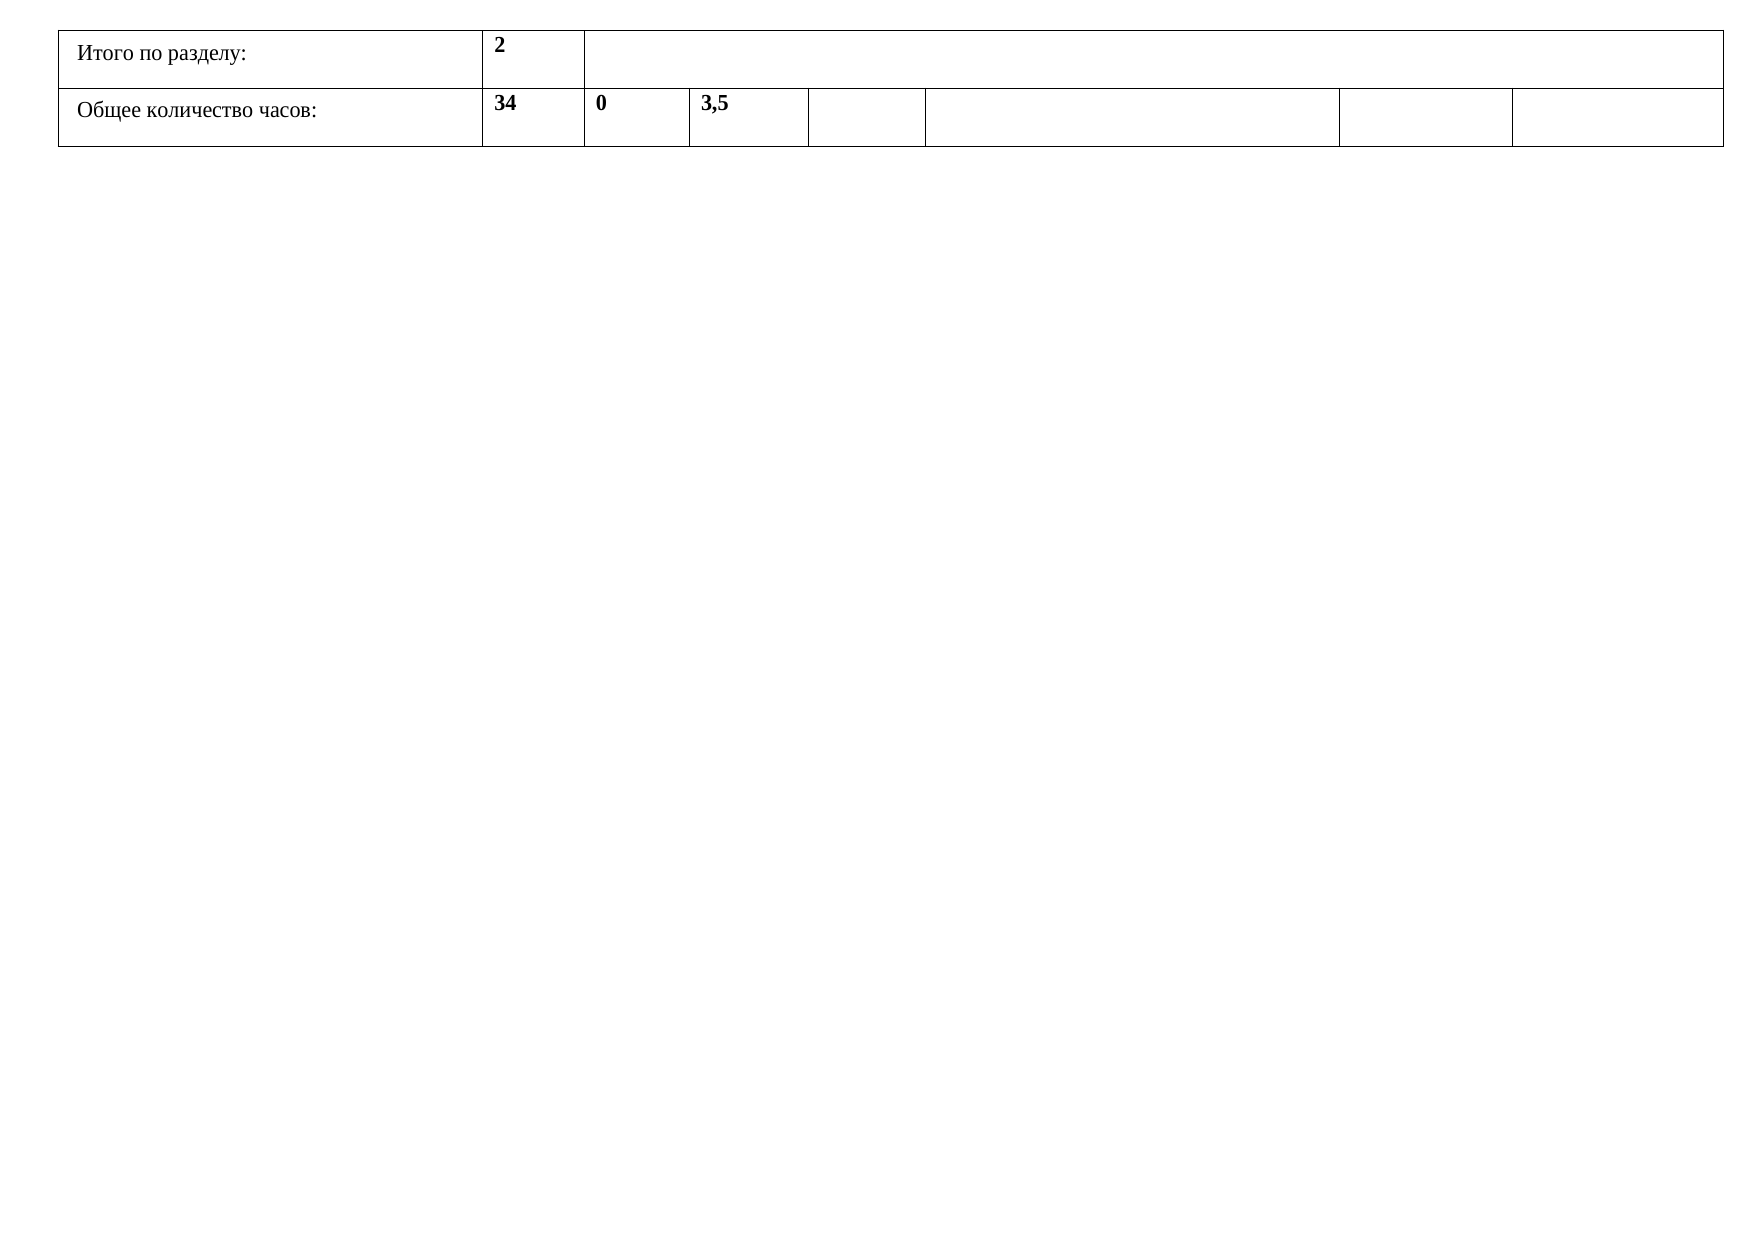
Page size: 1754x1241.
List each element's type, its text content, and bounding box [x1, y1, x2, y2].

table_cell [809, 89, 925, 146]
table_cell [1513, 89, 1723, 146]
table_cell 0 [585, 89, 689, 146]
table_cell 34 [483, 89, 584, 146]
table_cell [1340, 89, 1512, 146]
table_cell [926, 89, 1339, 146]
table_cell [585, 31, 1723, 88]
table_cell Общее количество часов: [59, 89, 482, 146]
table_cell 3,5 [690, 89, 808, 146]
table_cell 2 [483, 31, 584, 88]
table_cell Итого по разделу: [59, 31, 482, 88]
